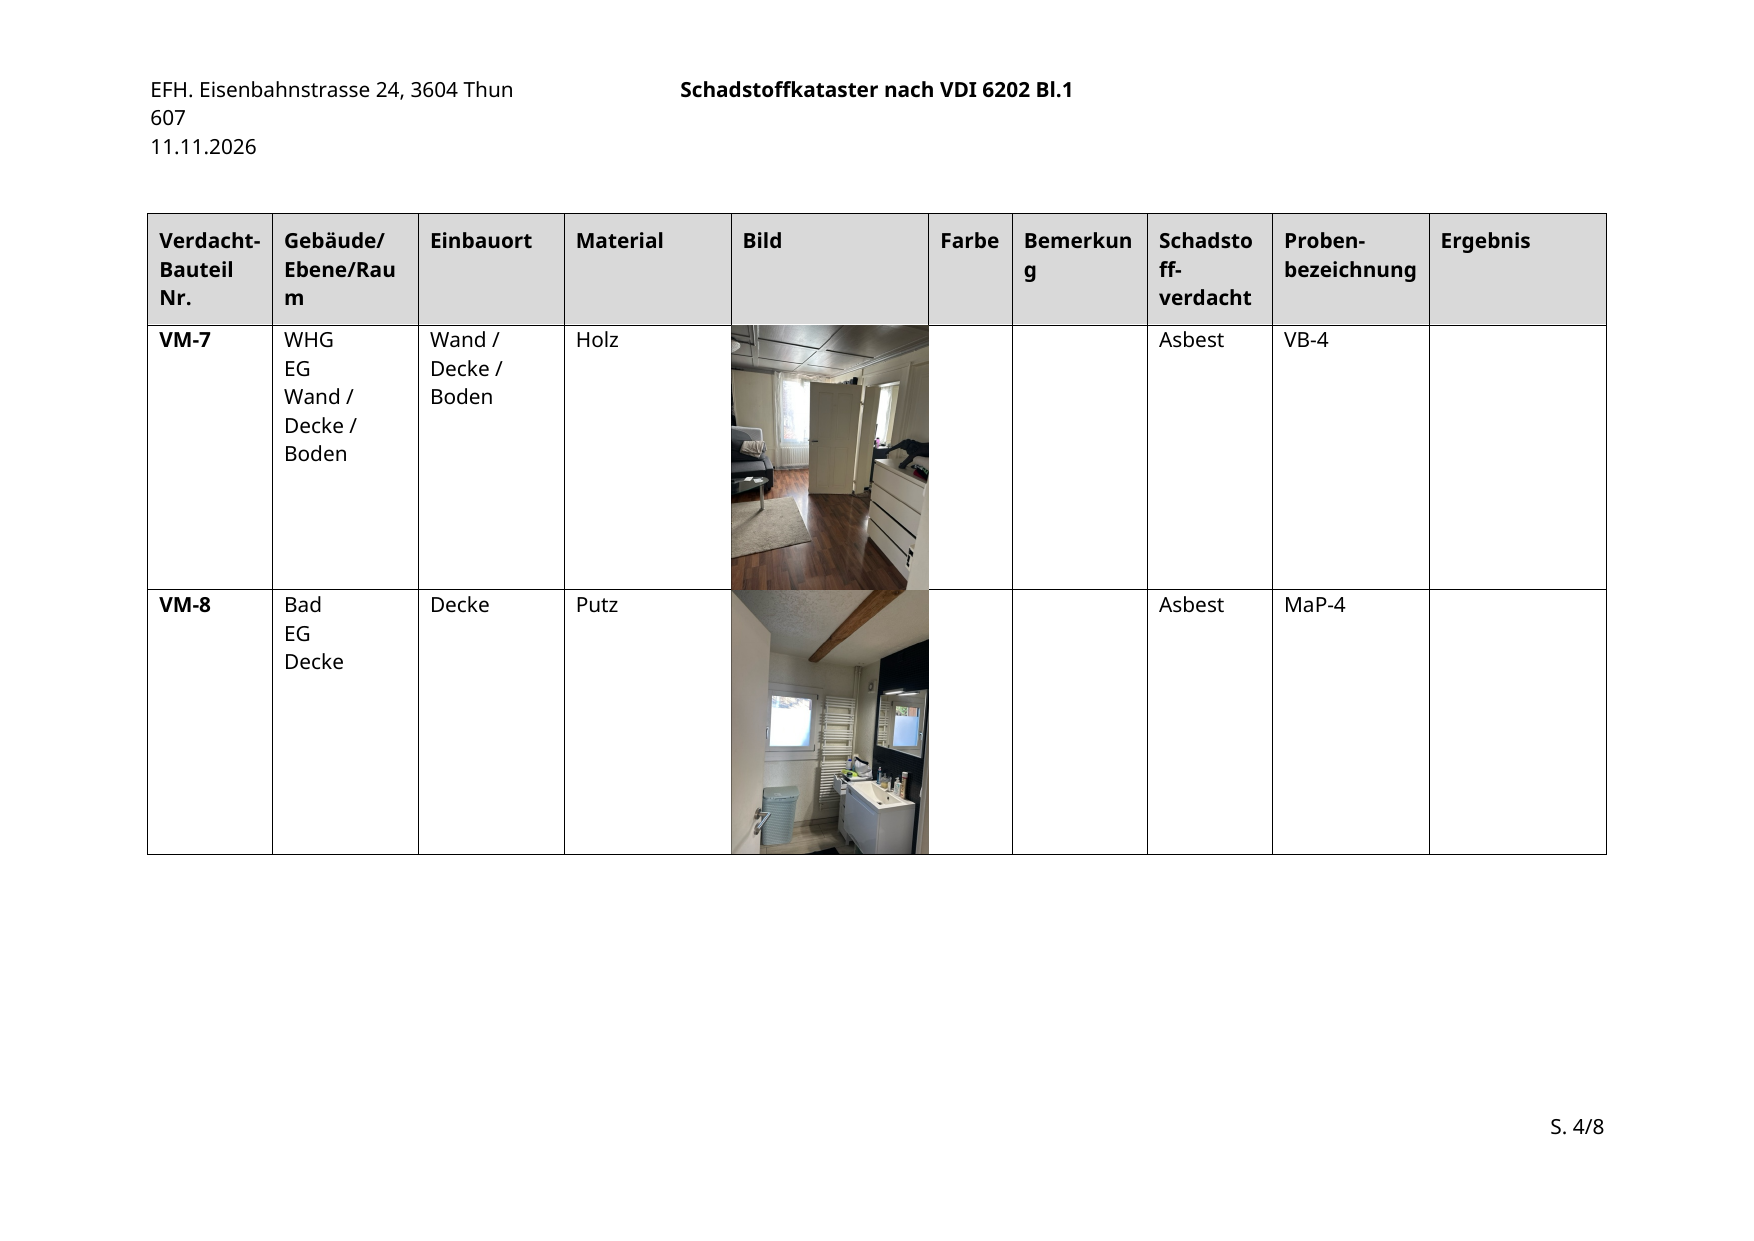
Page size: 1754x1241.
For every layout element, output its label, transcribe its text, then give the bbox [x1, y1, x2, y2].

table_header Farbe [929, 214, 1012, 324]
table_cell Asbest [1148, 326, 1272, 589]
table_header Bemerkung [1013, 214, 1147, 324]
table_cell [1430, 590, 1606, 854]
table_cell MaP-4 [1273, 590, 1429, 854]
table_cell VM-7 [148, 326, 272, 589]
table_cell [929, 326, 1012, 589]
table_header Bild [732, 214, 928, 324]
table_cell WHG EG Wand / Decke / Boden [273, 326, 418, 589]
table_cell Holz [565, 326, 731, 589]
table_cell Bad EG Decke [273, 590, 418, 854]
table_cell Asbest [1148, 590, 1272, 854]
table_cell [1430, 326, 1606, 589]
table_cell VB-4 [1273, 326, 1429, 589]
table_cell Putz [565, 590, 731, 854]
table_cell Wand / Decke / Boden [419, 326, 564, 589]
table_cell [1013, 326, 1147, 589]
table_cell Decke [419, 590, 564, 854]
table_header Proben-bezeichnung [1273, 214, 1429, 324]
table_cell VM-8 [148, 590, 272, 854]
table_cell [1013, 590, 1147, 854]
table_header Ergebnis [1430, 214, 1606, 324]
table_header Schadstoff-verdacht [1148, 214, 1272, 324]
table_header Verdacht-Bauteil Nr. [148, 214, 272, 324]
table_cell [929, 590, 1012, 854]
table_header Material [565, 214, 731, 324]
table_header Gebäude/ Ebene/Raum [273, 214, 418, 324]
table_header Einbauort [419, 214, 564, 324]
picture [731, 325, 929, 854]
